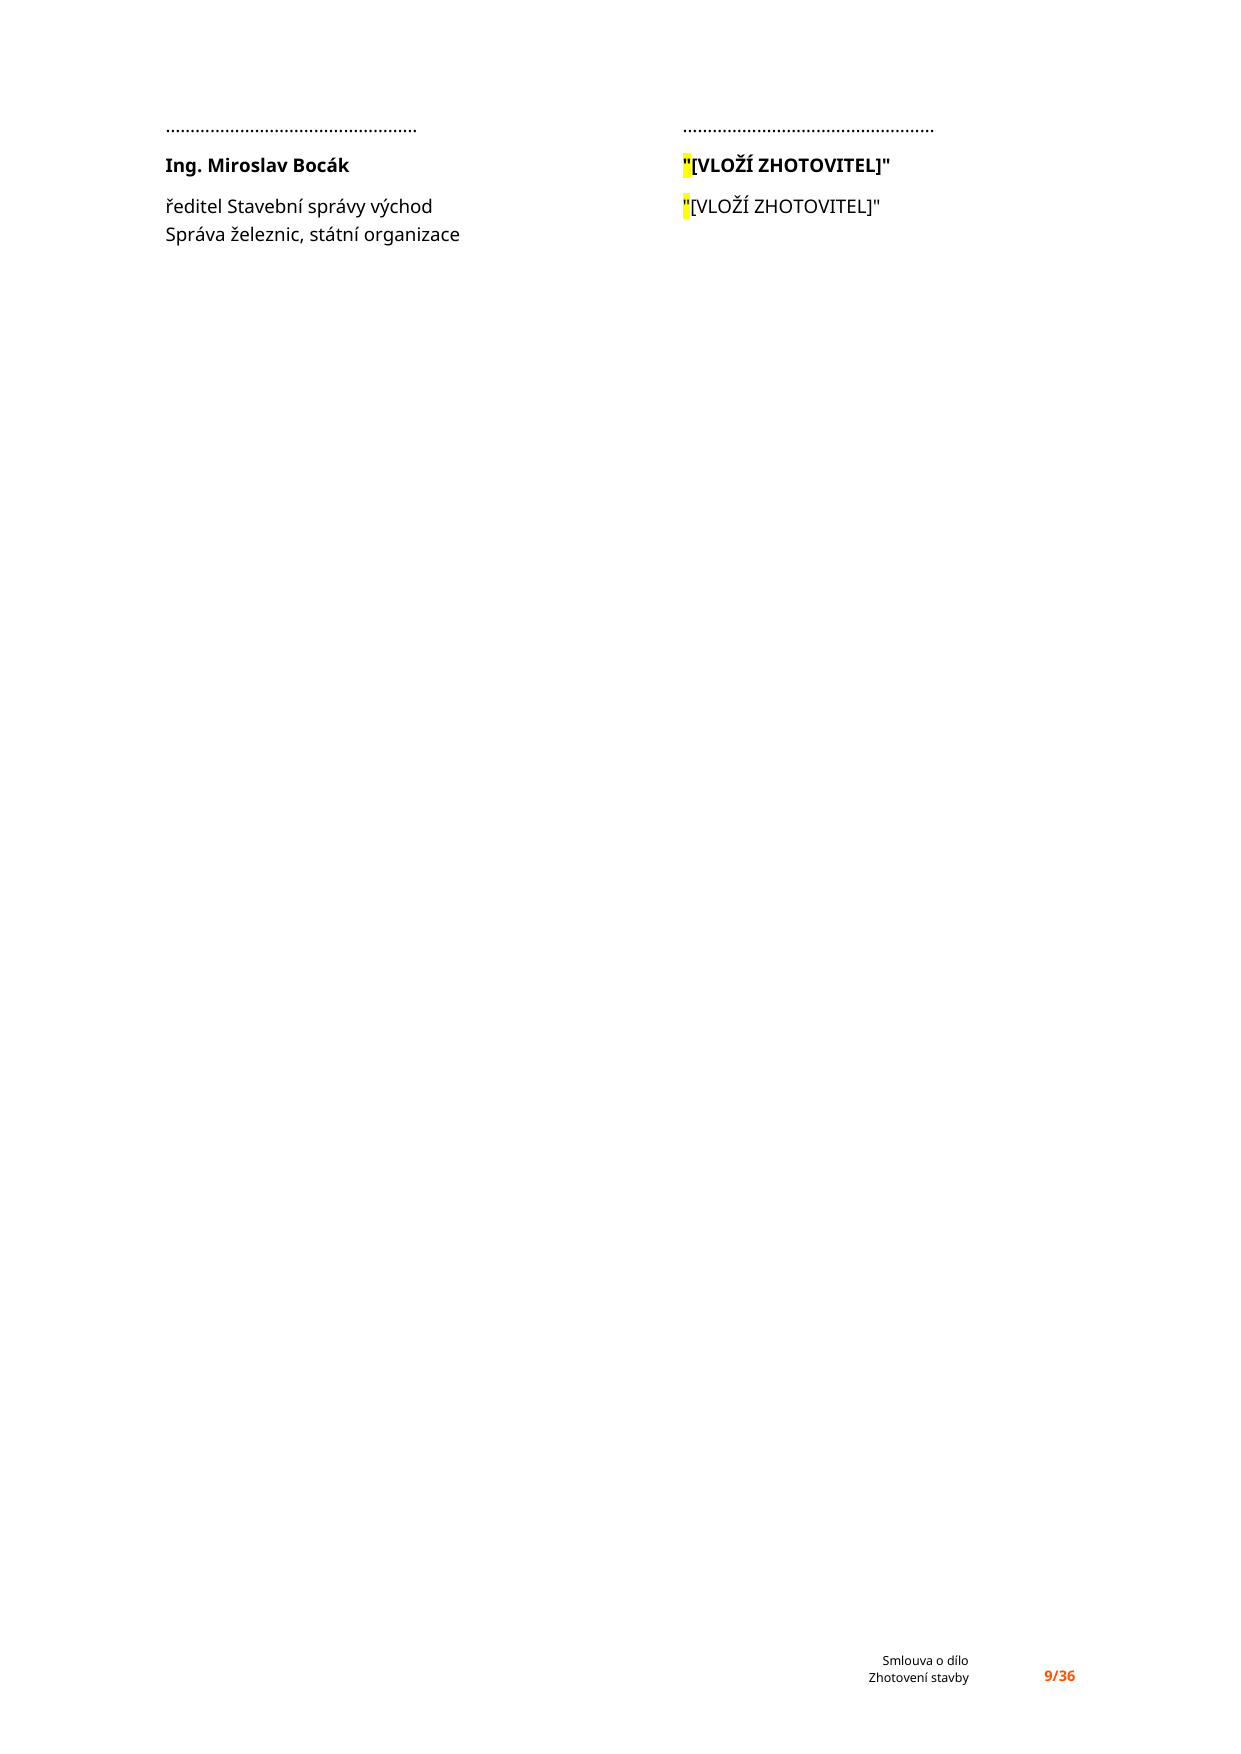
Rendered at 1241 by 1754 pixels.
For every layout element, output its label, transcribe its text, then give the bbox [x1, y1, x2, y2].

text Ing. Miroslav Bocák [165, 153, 683, 178]
text …………………………………………… …………………………………………… [165, 112, 1075, 138]
text Ing. Miroslav Bocák [691, 153, 1075, 178]
text ředitel Stavební správy východ [165, 193, 683, 219]
text ředitel Stavební správy východ [690, 193, 1075, 219]
text Správa železnic, státní organizace [165, 221, 1075, 247]
